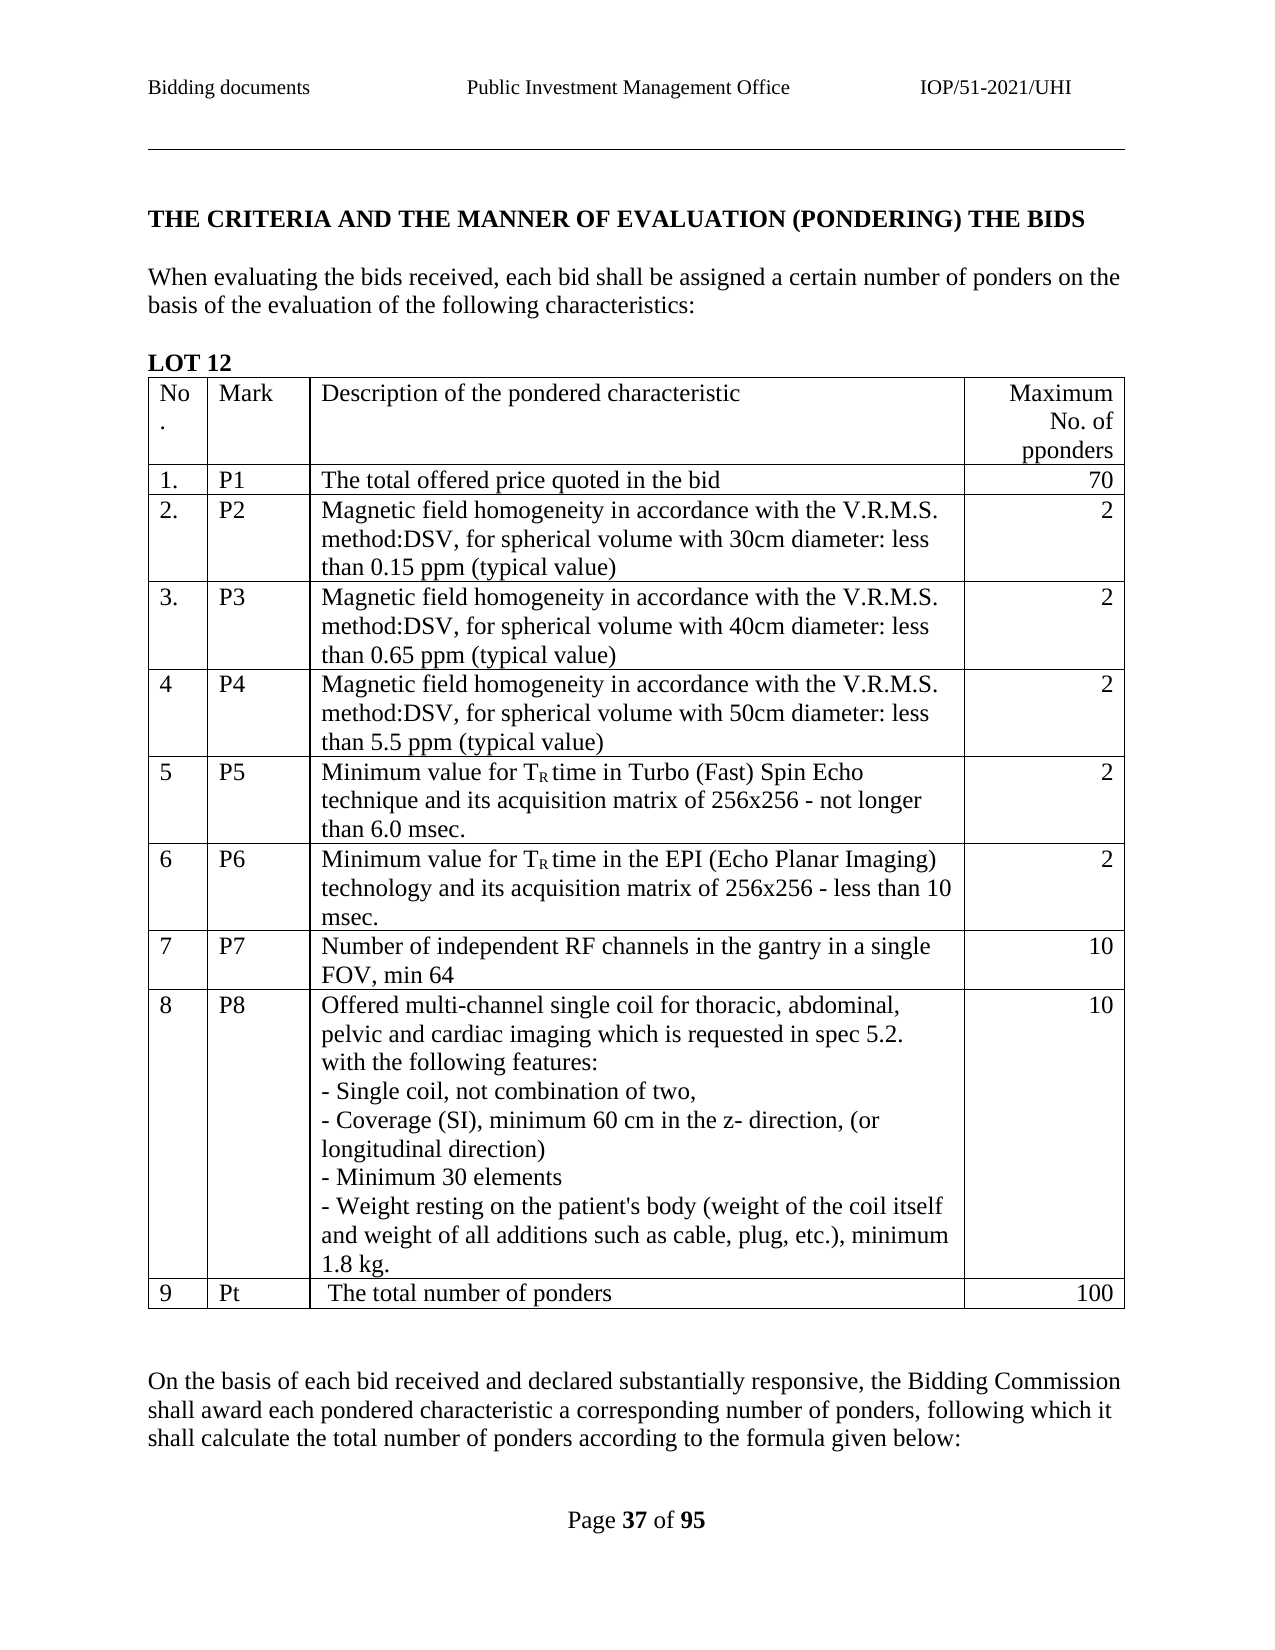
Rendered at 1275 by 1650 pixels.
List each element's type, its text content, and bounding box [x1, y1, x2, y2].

table_cell 2 [965, 757, 1124, 843]
table_cell P8 [208, 990, 309, 1277]
table_cell Minimum value for TR time in Turbo (Fast) Spin Echo technique and its acquisition matrix of 256x256 - not longer than 6.0 msec. [311, 757, 964, 843]
table_cell 10 [965, 990, 1124, 1277]
table_cell P1 [208, 465, 309, 494]
table_cell 2. [149, 495, 207, 581]
table_cell 2 [965, 844, 1124, 930]
table_cell P5 [208, 757, 309, 843]
text When evaluating the bids received, each bid shall be assigned a certain number of ponders on the basis of the evaluation of the following characteristics: [148, 262, 1125, 319]
table_cell 2 [965, 495, 1124, 581]
table_cell P4 [208, 670, 309, 756]
table_header No. [149, 378, 207, 464]
table_cell 100 [965, 1279, 1124, 1307]
text LOT 12 [148, 348, 1125, 377]
table_header Maximum No. of pponders [965, 378, 1124, 464]
table_cell Number of independent RF channels in the gantry in a single FOV, min 64 [311, 931, 964, 989]
table_cell Offered multi-channel single coil for thoracic, abdominal, pelvic and cardiac imaging which is requested in spec 5.2. with the following features: - Single coil, not combination of two, - Coverage (SI), minimum 60 cm in the z- direction, (or longitudinal direction) - Minimum 30 elements - Weight resting on the patient's body (weight of the coil itself and weight of all additions such as cable, plug, etc.), minimum 1.8 kg. [311, 990, 964, 1277]
table_cell 2 [965, 670, 1124, 756]
table_cell 9 [149, 1279, 207, 1307]
table_cell P2 [208, 495, 309, 581]
table_cell 70 [965, 465, 1124, 494]
table_cell 6 [149, 844, 207, 930]
table_cell 4 [149, 670, 207, 756]
table_cell 5 [149, 757, 207, 843]
table_cell The total offered price quoted in the bid [311, 465, 964, 494]
table_cell Minimum value for TR time in the EPI (Echo Planar Imaging) technology and its acquisition matrix of 256x256 - less than 10 msec. [311, 844, 964, 930]
table_cell Magnetic field homogeneity in accordance with the V.R.M.S. method:DSV, for spherical volume with 30cm diameter: less than 0.15 ppm (typical value) [311, 495, 964, 581]
table_cell Magnetic field homogeneity in accordance with the V.R.M.S. method:DSV, for spherical volume with 40cm diameter: less than 0.65 ppm (typical value) [311, 582, 964, 668]
table_cell 7 [149, 931, 207, 989]
table_cell 1. [149, 465, 207, 494]
table_cell 3. [149, 582, 207, 668]
text THE CRITERIA AND THE MANNER OF EVALUATION (PONDERING) THE BIDS [148, 204, 1125, 233]
table_cell 10 [965, 931, 1124, 989]
table_cell P3 [208, 582, 309, 668]
text On the basis of each bid received and declared substantially responsive, the Bidding Commission shall award each pondered characteristic a corresponding number of ponders, following which it shall calculate the total number of ponders according to the formula given below: [148, 1366, 1125, 1452]
table_cell P6 [208, 844, 309, 930]
table_cell 8 [149, 990, 207, 1277]
table_header Mark [208, 378, 309, 464]
table_cell 2 [965, 582, 1124, 668]
table_cell The total number of ponders [311, 1279, 964, 1307]
table_cell P7 [208, 931, 309, 989]
table_cell Pt [208, 1279, 309, 1307]
table_header Description of the pondered characteristic [311, 378, 964, 464]
table_cell Magnetic field homogeneity in accordance with the V.R.M.S. method:DSV, for spherical volume with 50cm diameter: less than 5.5 ppm (typical value) [311, 670, 964, 756]
